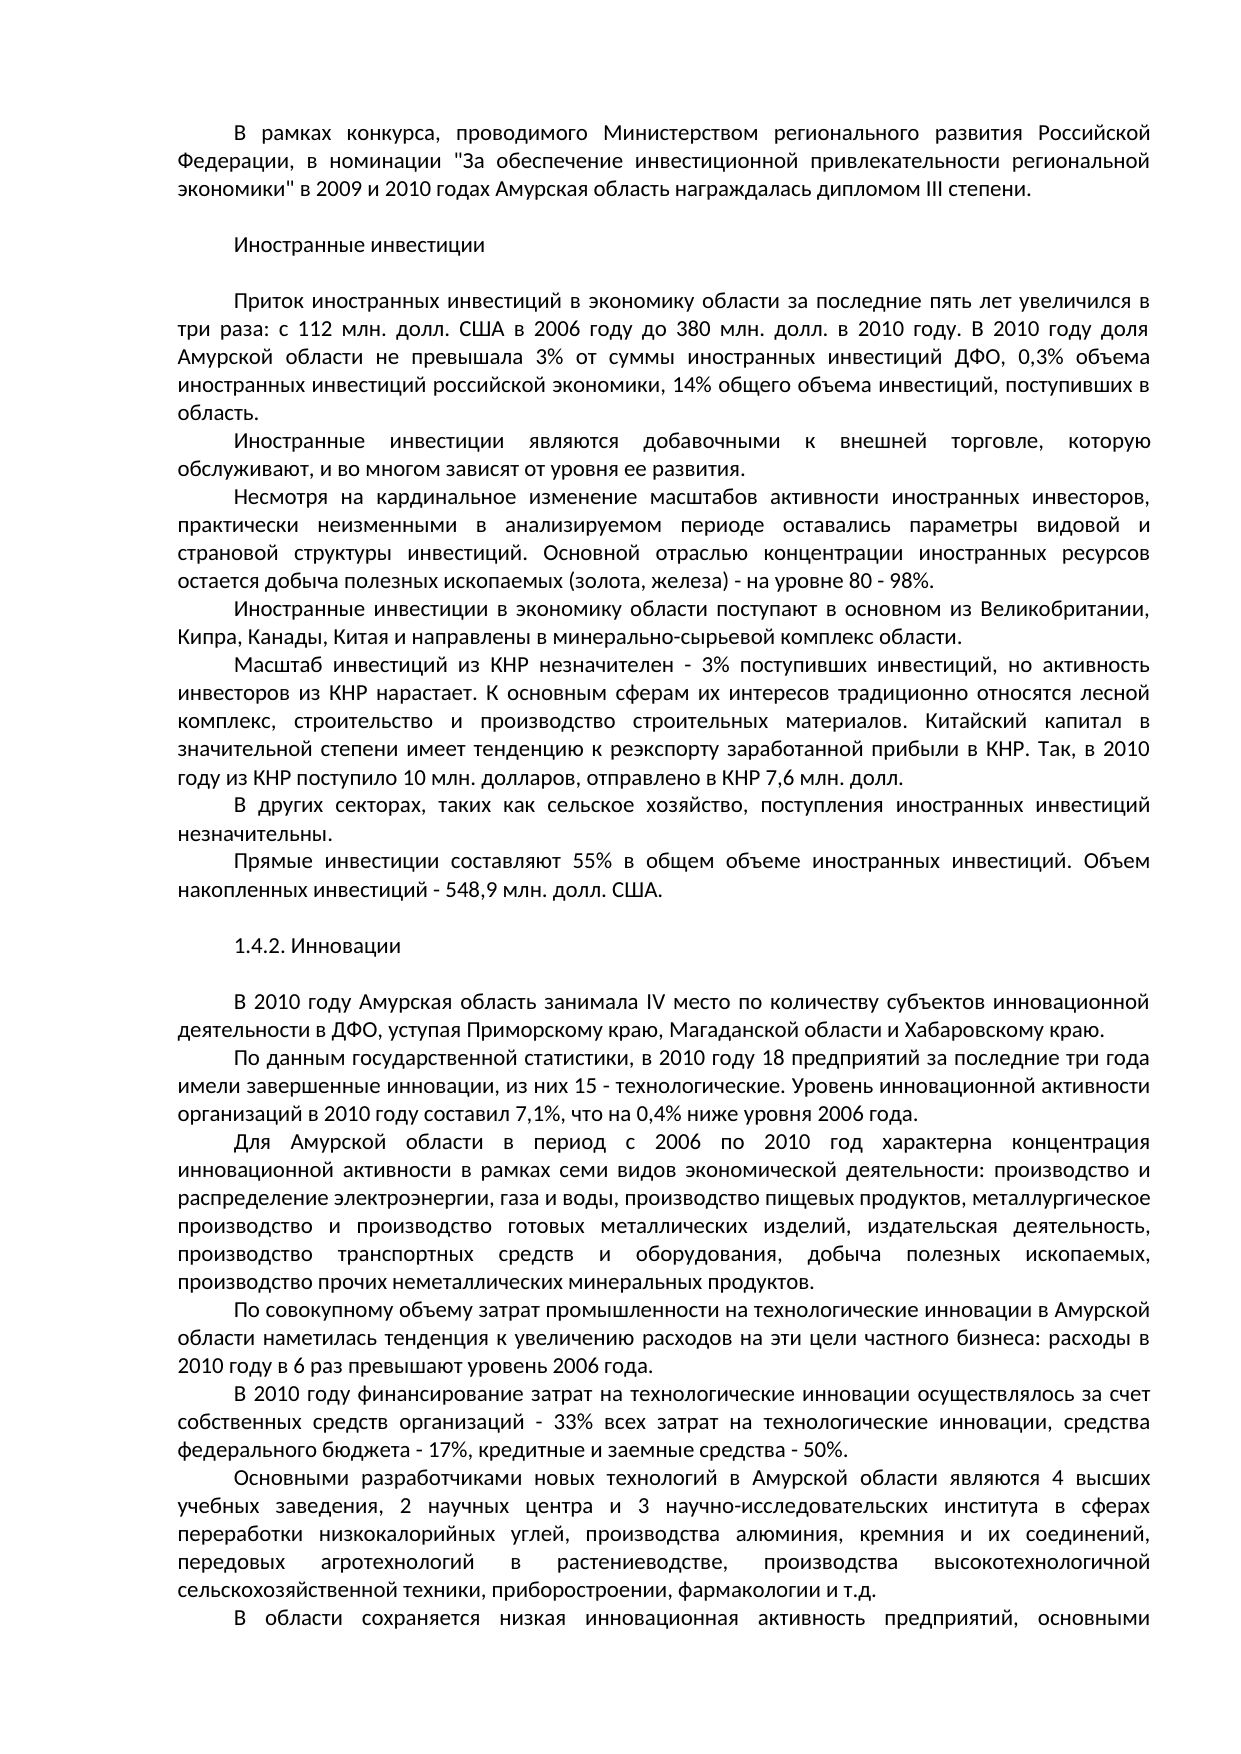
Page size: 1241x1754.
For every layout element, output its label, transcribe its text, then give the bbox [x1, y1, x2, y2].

text Несмотря на кардинальное изменение масштабов активности иностранных инвесторов, практически неизменными в анализируемом периоде оставались параметры видовой и страновой структуры инвестиций. Основной отраслью концентрации иностранных ресурсов остается добыча полезных ископаемых (золота, железа) - на уровне 80 - 98%. [177, 482, 1152, 594]
text Иностранные инвестиции в экономику области поступают в основном из Великобритании, Кипра, Канады, Китая и направлены в минерально-сырьевой комплекс области. [177, 594, 1152, 651]
text Приток иностранных инвестиций в экономику области за последние пять лет увеличился в три раза: с 112 млн. долл. США в 2006 году до 380 млн. долл. в 2010 году. В 2010 году доля Амурской области не превышала 3% от суммы иностранных инвестиций ДФО, 0,3% объема иностранных инвестиций российской экономики, 14% общего объема инвестиций, поступивших в область. [177, 286, 1152, 426]
text 1.4.2. Инновации [177, 931, 1152, 959]
text В рамках конкурса, проводимого Министерством регионального развития Российской Федерации, в номинации "За обеспечение инвестиционной привлекательности региональной экономики" в 2009 и 2010 годах Амурская область награждалась дипломом III степени. [177, 118, 1152, 202]
text Масштаб инвестиций из КНР незначителен - 3% поступивших инвестиций, но активность инвесторов из КНР нарастает. К основным сферам их интересов традиционно относятся лесной комплекс, строительство и производство строительных материалов. Китайский капитал в значительной степени имеет тенденцию к реэкспорту заработанной прибыли в КНР. Так, в 2010 году из КНР поступило 10 млн. долларов, отправлено в КНР 7,6 млн. долл. [177, 651, 1152, 791]
text Иностранные инвестиции [177, 230, 1152, 258]
text В других секторах, таких как сельское хозяйство, поступления иностранных инвестиций незначительны. [177, 791, 1152, 847]
text Для Амурской области в период с 2006 по 2010 год характерна концентрация инновационной активности в рамках семи видов экономической деятельности: производство и распределение электроэнергии, газа и воды, производство пищевых продуктов, металлургическое производство и производство готовых металлических изделий, издательская деятельность, производство транспортных средств и оборудования, добыча полезных ископаемых, производство прочих неметаллических минеральных продуктов. [177, 1127, 1152, 1295]
text В 2010 году финансирование затрат на технологические инновации осуществлялось за счет собственных средств организаций - 33% всех затрат на технологические инновации, средства федерального бюджета - 17%, кредитные и заемные средства - 50%. [177, 1379, 1152, 1463]
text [177, 1603, 1152, 1631]
text По данным государственной статистики, в 2010 году 18 предприятий за последние три года имели завершенные инновации, из них 15 - технологические. Уровень инновационной активности организаций в 2010 году составил 7,1%, что на 0,4% ниже уровня 2006 года. [177, 1043, 1152, 1127]
text Основными разработчиками новых технологий в Амурской области являются 4 высших учебных заведения, 2 научных центра и 3 научно-исследовательских института в сферах переработки низкокалорийных углей, производства алюминия, кремния и их соединений, передовых агротехнологий в растениеводстве, производства высокотехнологичной сельскохозяйственной техники, приборостроении, фармакологии и т.д. [177, 1463, 1152, 1603]
text По совокупному объему затрат промышленности на технологические инновации в Амурской области наметилась тенденция к увеличению расходов на эти цели частного бизнеса: расходы в 2010 году в 6 раз превышают уровень 2006 года. [177, 1295, 1152, 1379]
text В 2010 году Амурская область занимала IV место по количеству субъектов инновационной деятельности в ДФО, уступая Приморскому краю, Магаданской области и Хабаровскому краю. [177, 987, 1152, 1043]
text Иностранные инвестиции являются добавочными к внешней торговле, которую обслуживают, и во многом зависят от уровня ее развития. [177, 426, 1152, 482]
text Прямые инвестиции составляют 55% в общем объеме иностранных инвестиций. Объем накопленных инвестиций - 548,9 млн. долл. США. [177, 847, 1152, 903]
